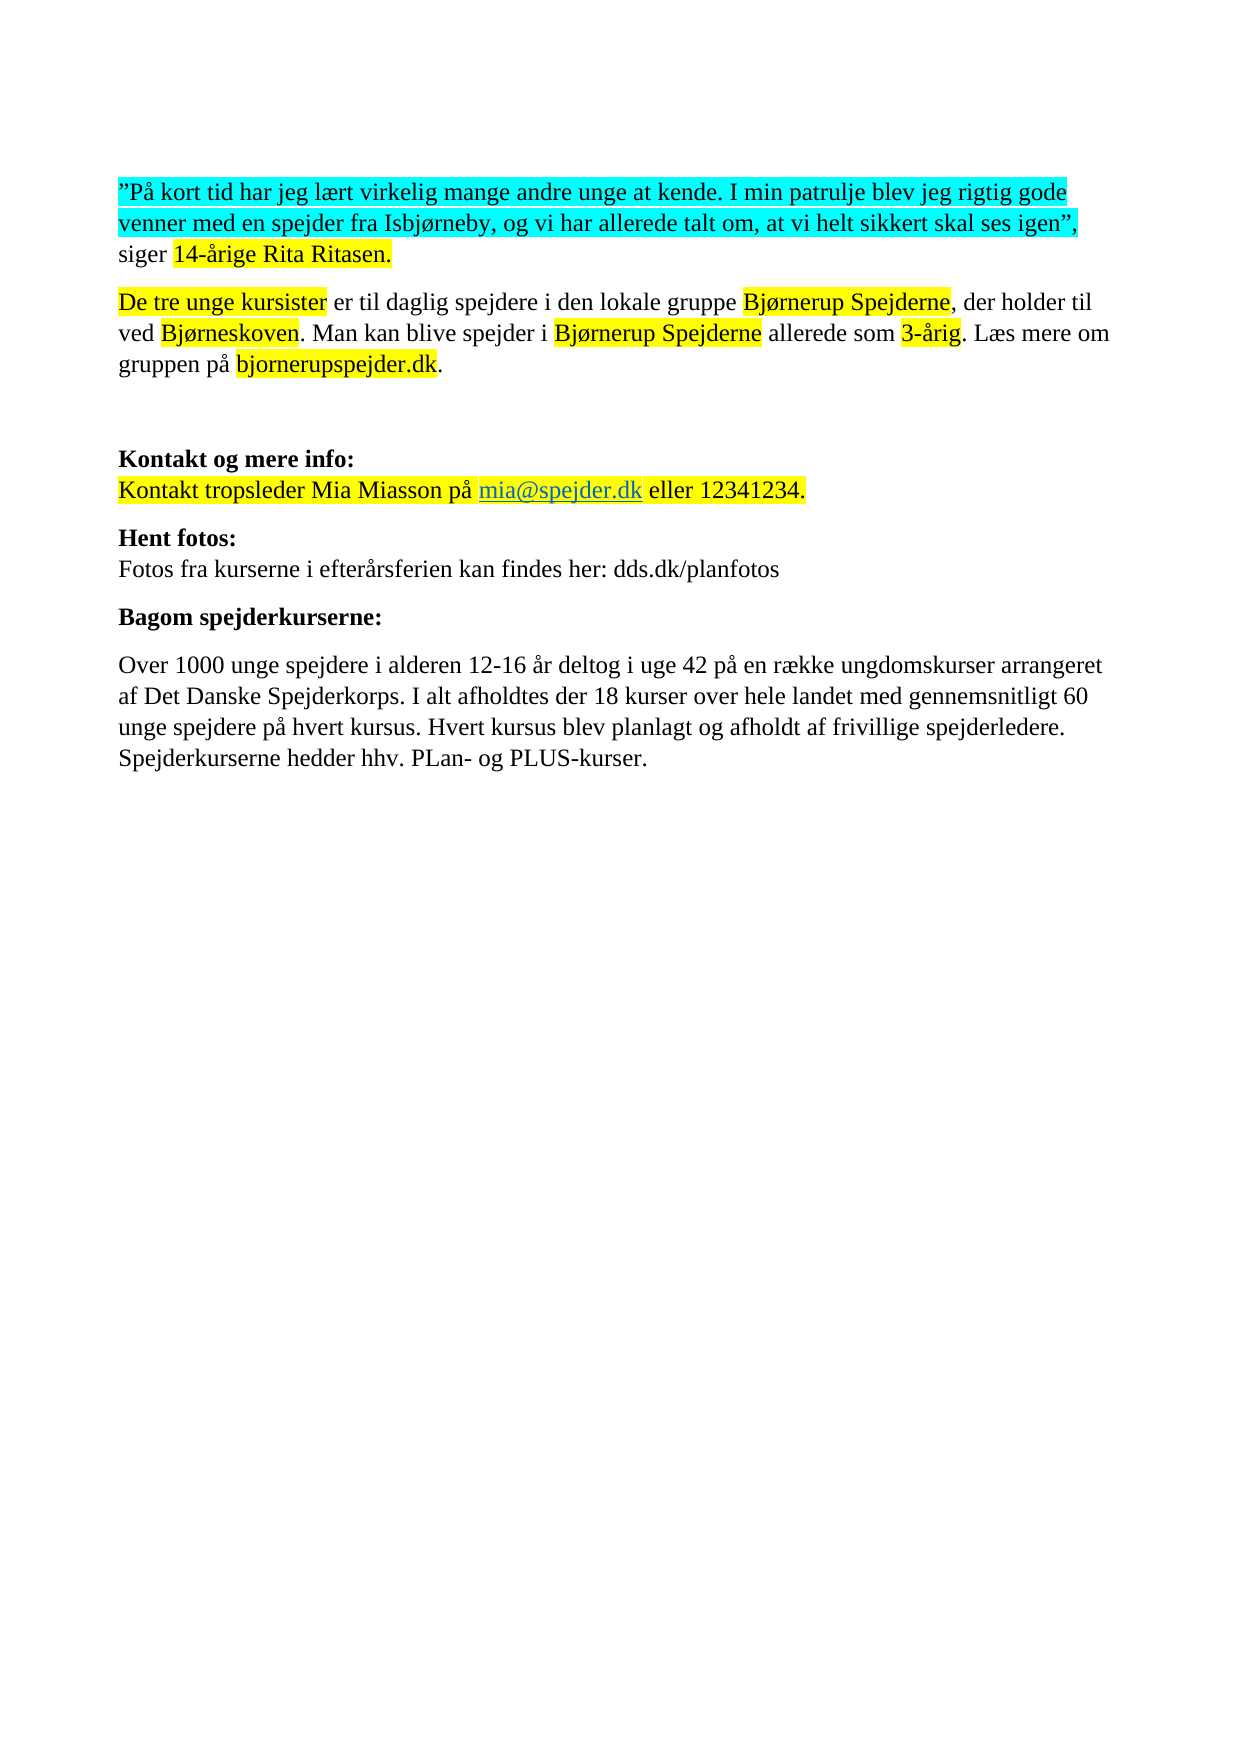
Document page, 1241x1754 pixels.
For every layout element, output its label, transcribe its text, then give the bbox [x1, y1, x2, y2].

text Kontakt og mere info: Kontakt tropsleder Mia Miasson på mia@spejder.dk eller 12341234. [118, 444, 1122, 504]
text De tre unge kursister er til daglig spejdere i den lokale gruppe Bjørnerup Spejderne, der holder til ved Bjørneskoven. Man kan blive spejder i Bjørnerup Spejderne allerede som 3-årig. Læs mere om gruppen på bjornerupspejder.dk. [118, 287, 1122, 378]
text Hent fotos: Fotos fra kurserne i efterårsferien kan findes her: dds.dk/planfotos [118, 523, 1122, 583]
text Bagom spejderkurserne: [118, 602, 1122, 631]
text ”På kort tid har jeg lært virkelig mange andre unge at kende. I min patrulje blev jeg rigtig gode venner med en spejder fra Isbjørneby, og vi har allerede talt om, at vi helt sikkert skal ses igen”, siger 14-årige Rita Ritasen. [118, 177, 1122, 268]
text Over 1000 unge spejdere i alderen 12-16 år deltog i uge 42 på en række ungdomskurser arrangeret af Det Danske Spejderkorps. I alt afholdtes der 18 kurser over hele landet med gennemsnitligt 60 unge spejdere på hvert kursus. Hvert kursus blev planlagt og afholdt af frivillige spejderledere. Spejderkurserne hedder hhv. PLan- og PLUS-kurser. [118, 650, 1122, 772]
